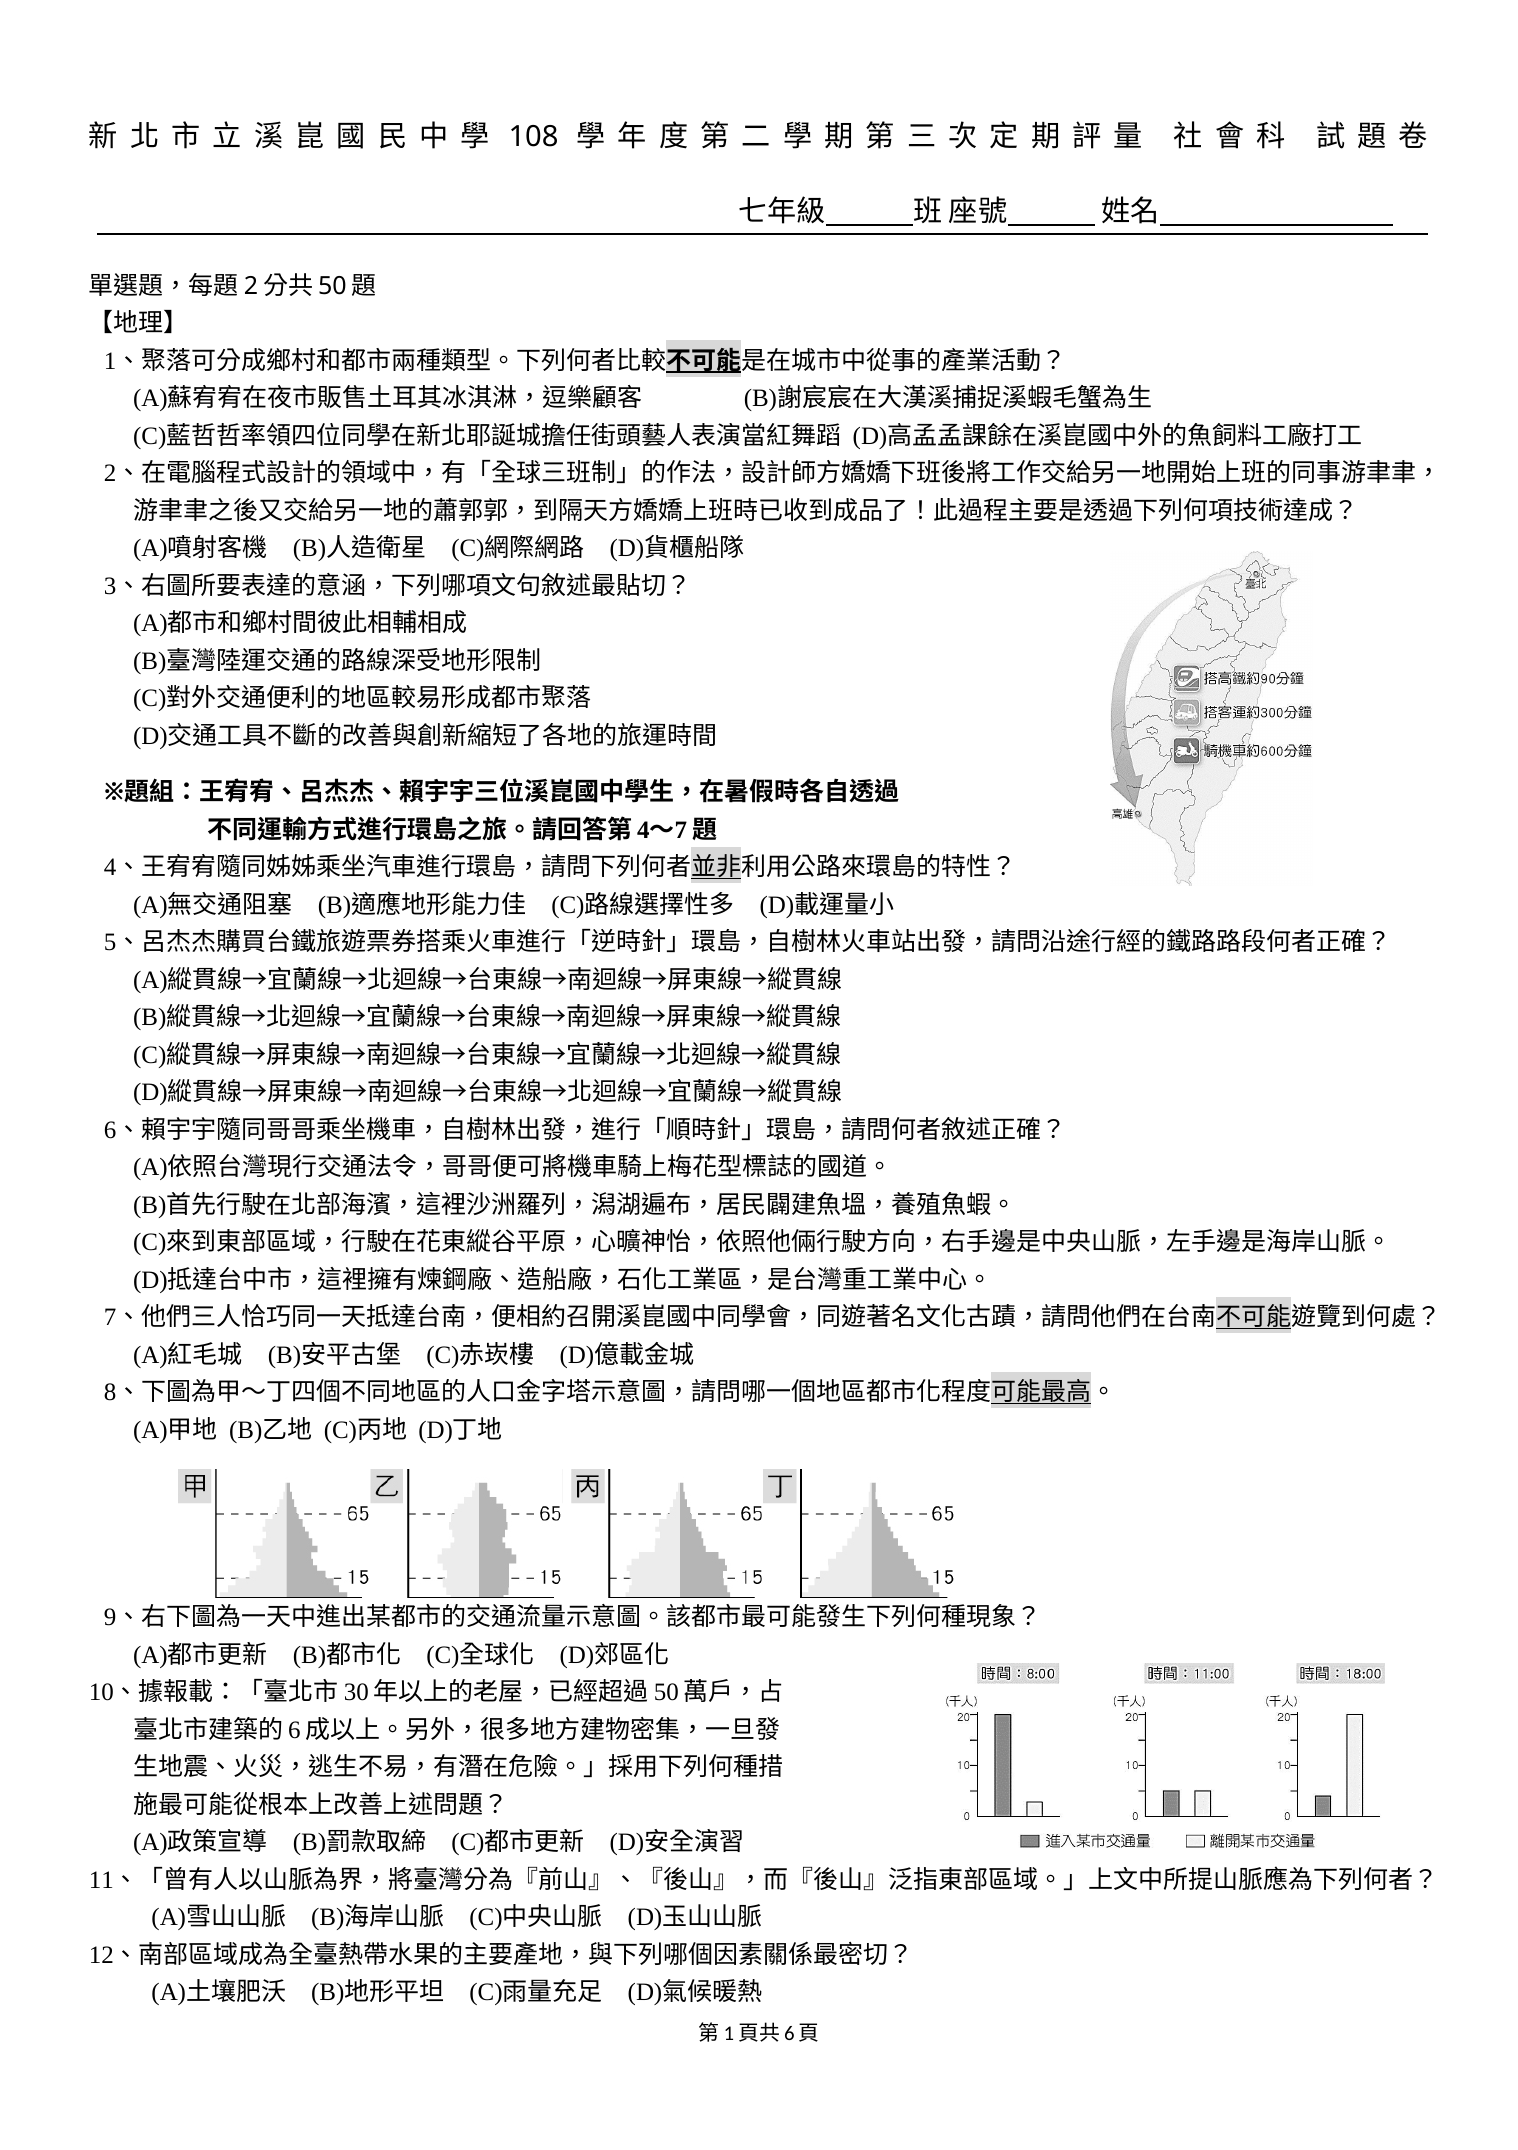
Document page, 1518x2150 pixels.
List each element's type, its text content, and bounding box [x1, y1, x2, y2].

text (C)來到東部區域，行駛在花東縱谷平原，心曠神怡，依照他倆行駛方向，右手邊是中央山脈，左手邊是海岸山脈。 [133, 1221, 1429, 1258]
text (B)臺灣陸運交通的路線深受地形限制 [133, 640, 1429, 677]
text 6、賴宇宇隨同哥哥乘坐機車，自樹林出發，進行「順時針」環島，請問何者敘述正確？ [103, 1108, 1429, 1146]
text (B)縱貫線→北迴線→宜蘭線→台東線→南迴線→屏東線→縱貫線 [133, 996, 1429, 1033]
picture [945, 1671, 1385, 1821]
text (A)土壤肥沃 (B)地形平坦 (C)雨量充足 (D)氣候暖熱 [89, 1971, 1429, 2008]
text (A)依照台灣現行交通法令，哥哥便可將機車騎上梅花型標誌的國道。 [133, 1146, 1429, 1183]
text 1、聚落可分成鄉村和都市兩種類型。下列何者比較不可能是在城市中從事的產業活動？ [741, 340, 1429, 377]
text 12、南部區域成為全臺熱帶水果的主要產地，與下列哪個因素關係最密切？ [89, 1933, 1429, 1971]
text (A)甲地 (B)乙地 (C)丙地 (D)丁地 [133, 1408, 1429, 1446]
text (A)無交通阻塞 (B)適應地形能力佳 (C)路線選擇性多 (D)載運量小 [133, 883, 1429, 921]
picture [178, 1469, 563, 1596]
text 2、在電腦程式設計的領域中，有「全球三班制」的作法，設計師方嬌嬌下班後將工作交給另一地開始上班的同事游聿聿，游聿聿之後又交給另一地的蕭郭郭，到隔天方嬌嬌上班時已收到成品了！此過程主要是透過下列何項技術達成？ [103, 452, 1429, 527]
text 9、右下圖為一天中進出某都市的交通流量示意圖。該都市最可能發生下列何種現象？ [103, 1596, 1429, 1633]
text (A)噴射客機 (B)人造衛星 (C)網際網路 (D)貨櫃船隊 [133, 527, 1429, 565]
text (D)縱貫線→屏東線→南迴線→台東線→北迴線→宜蘭線→縱貫線 [133, 1071, 1429, 1108]
text (B)首先行駛在北部海濱，這裡沙洲羅列，潟湖遍布，居民闢建魚塭，養殖魚蝦。 [133, 1183, 1429, 1221]
text (C)對外交通便利的地區較易形成都市聚落 [133, 677, 1429, 715]
text 10、據報載：「臺北市30年以上的老屋，已經超過50萬戶，占臺北市建築的6成以上。另外，很多地方建物密集，一旦發生地震、火災，逃生不易，有潛在危險。」採用下列何種措施最可能從根本上改善上述問題？ [89, 1671, 797, 1821]
text (A)政策宣導 (B)罰款取締 (C)都市更新 (D)安全演習 [133, 1821, 1429, 1858]
text 新北市立溪崑國民中學108學年度第二學期第三次定期評量 社會科 試題卷 [89, 96, 1429, 171]
text ※題組：王宥宥、呂杰杰、賴宇宇三位溪崑國中學生，在暑假時各自透過不同運輸方式進行環島之旅。請回答第4～7題 [103, 771, 915, 846]
picture [570, 1469, 955, 1596]
text (A)蘇宥宥在夜市販售土耳其冰淇淋，逗樂顧客 (B)謝宸宸在大漢溪捕捉溪蝦毛蟹為生 [133, 377, 1429, 415]
text (A)雪山山脈 (B)海岸山脈 (C)中央山脈 (D)玉山山脈 [89, 1896, 1429, 1933]
text 4、王宥宥隨同姊姊乘坐汽車進行環島，請問下列何者並非利用公路來環島的特性？ [103, 846, 1429, 883]
text (D)交通工具不斷的改善與創新縮短了各地的旅運時間 [133, 715, 1429, 752]
text 5、呂杰杰購買台鐵旅遊票券搭乘火車進行「逆時針」環島，自樹林火車站出發，請問沿途行經的鐵路路段何者正確？ [103, 921, 1429, 958]
text 七年級 班 座號 姓名 [738, 171, 1429, 246]
text (A)紅毛城 (B)安平古堡 (C)赤崁樓 (D)億載金城 [133, 1333, 1429, 1371]
text (C)縱貫線→屏東線→南迴線→台東線→宜蘭線→北迴線→縱貫線 [133, 1033, 1429, 1071]
text 單選題，每題2分共50題 [89, 265, 1429, 302]
text 3、右圖所要表達的意涵，下列哪項文句敘述最貼切？ [103, 565, 1429, 602]
text 【地理】 [89, 302, 1429, 340]
text 7、他們三人恰巧同一天抵達台南，便相約召開溪崑國中同學會，同遊著名文化古蹟，請問他們在台南不可能遊覽到何處？ [103, 1296, 1429, 1333]
text (A)都市更新 (B)都市化 (C)全球化 (D)郊區化 [133, 1633, 1429, 1671]
text 11、「曾有人以山脈為界，將臺灣分為『前山』、『後山』，而『後山』泛指東部區域。」上文中所提山脈應為下列何者？ [89, 1858, 1429, 1896]
text (C)藍哲哲率領四位同學在新北耶誕城擔任街頭藝人表演當紅舞蹈 (D)高孟孟課餘在溪崑國中外的魚飼料工廠打工 [133, 415, 1429, 452]
text 8、下圖為甲～丁四個不同地區的人口金字塔示意圖，請問哪一個地區都市化程度可能最高。 [103, 1371, 1429, 1408]
text (D)抵達台中市，這裡擁有煉鋼廠、造船廠，石化工業區，是台灣重工業中心。 [133, 1258, 1429, 1296]
text (A)縱貫線→宜蘭線→北迴線→台東線→南迴線→屏東線→縱貫線 [133, 958, 1429, 996]
text (A)都市和鄉村間彼此相輔相成 [133, 602, 1429, 640]
text 1、聚落可分成鄉村和都市兩種類型。下列何者比較不可能是在城市中從事的產業活動？ [103, 340, 666, 377]
